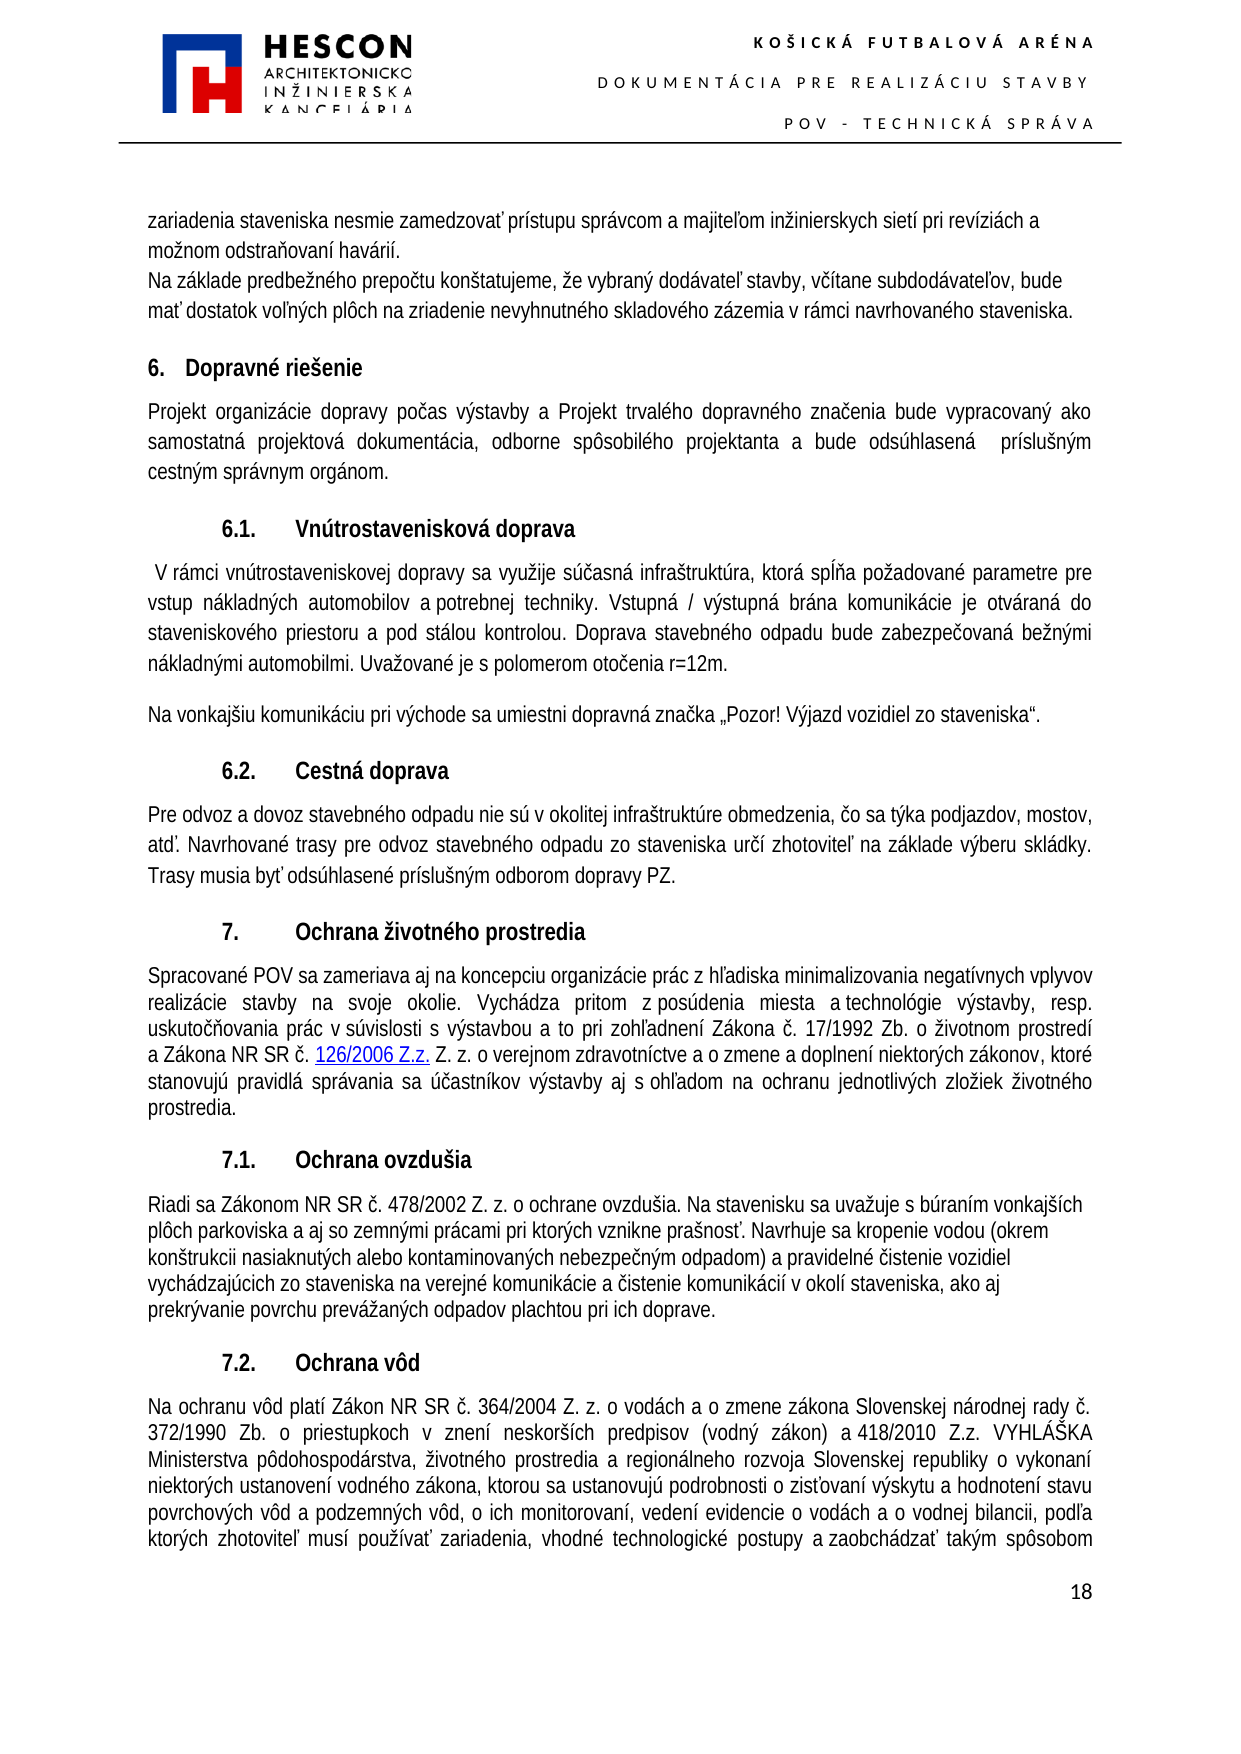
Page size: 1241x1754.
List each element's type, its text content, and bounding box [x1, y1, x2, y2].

text Spracované POV sa zameriava aj na koncepciu organizácie prác z hľadiska minimalizovania negatívnych vplyvov realizácie stavby na svoje okolie. Vychádza pritom z posúdenia miesta a technológie výstavby, resp. uskutočňovania prác v súvislosti s výstavbou a to pri zohľadnení Zákona č. 17/1992 Zb. o životnom prostredí a Zákona NR SR č. 126/2006 Z.z. Z. z. o verejnom zdravotníctve a o zmene a doplnení niektorých zákonov, ktoré stanovujú pravidlá správania sa účastníkov výstavby aj s ohľadom na ochranu jednotlivých zložiek životného prostredia. [148, 962, 1092, 1120]
list Ochrana životného prostredia [185, 917, 1092, 946]
text V rámci vnútrostaveniskovej dopravy sa využije súčasná infraštruktúra, ktorá spĺňa požadované parametre pre vstup nákladných automobilov a potrebnej techniky. Vstupná / výstupná brána komunikácie je otváraná do staveniskového priestoru a pod stálou kontrolou. Doprava stavebného odpadu bude zabezpečovaná bežnými nákladnými automobilmi. Uvažované je s polomerom otočenia r=12m. [148, 559, 1092, 676]
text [148, 207, 1092, 263]
text Pre odvoz a dovoz stavebného odpadu nie sú v okolitej infraštruktúre obmedzenia, čo sa týka podjazdov, mostov, atď. Navrhované trasy pre odvoz stavebného odpadu zo staveniska určí zhotoviteľ na základe výberu skládky. Trasy musia byť odsúhlasené príslušným odborom dopravy PZ. [148, 801, 1092, 888]
list Vnútrostavenisková doprava [222, 513, 1092, 542]
text Riadi sa Zákonom NR SR č. 478/2002 Z. z. o ochrane ovzdušia. Na stavenisku sa uvažuje s búraním vonkajších plôch parkoviska a aj so zemnými prácami pri ktorých vznikne prašnosť. Navrhuje sa kropenie vodou (okrem konštrukcii nasiaknutých alebo kontaminovaných nebezpečným odpadom) a pravidelné čistenie vozidiel vychádzajúcich zo staveniska na verejné komunikácie a čistenie komunikácií v okolí staveniska, ako aj prekrývanie povrchu prevážaných odpadov plachtou pri ich doprave. [148, 1191, 1092, 1323]
text Projekt organizácie dopravy počas výstavby a Projekt trvalého dopravného značenia bude vypracovaný ako samostatná projektová dokumentácia, odborne spôsobilého projektanta a bude odsúhlasená príslušným cestným správnym orgánom. [148, 398, 1092, 485]
text Na vonkajšiu komunikáciu pri východe sa umiestni dopravná značka „Pozor! Výjazd vozidiel zo staveniska“. [148, 701, 1092, 727]
list Dopravné riešenie [148, 352, 1092, 381]
text Na základe predbežného prepočtu konštatujeme, že vybraný dodávateľ stavby, včítane subdodávateľov, bude mať dostatok voľných plôch na zriadenie nevyhnutného skladového zázemia v rámci navrhovaného staveniska. [148, 267, 1092, 324]
list Ochrana vôd [222, 1348, 1092, 1376]
list Ochrana ovzdušia [222, 1145, 1092, 1174]
picture [161, 34, 412, 112]
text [148, 1393, 1092, 1551]
list Cestná doprava [222, 756, 1092, 784]
